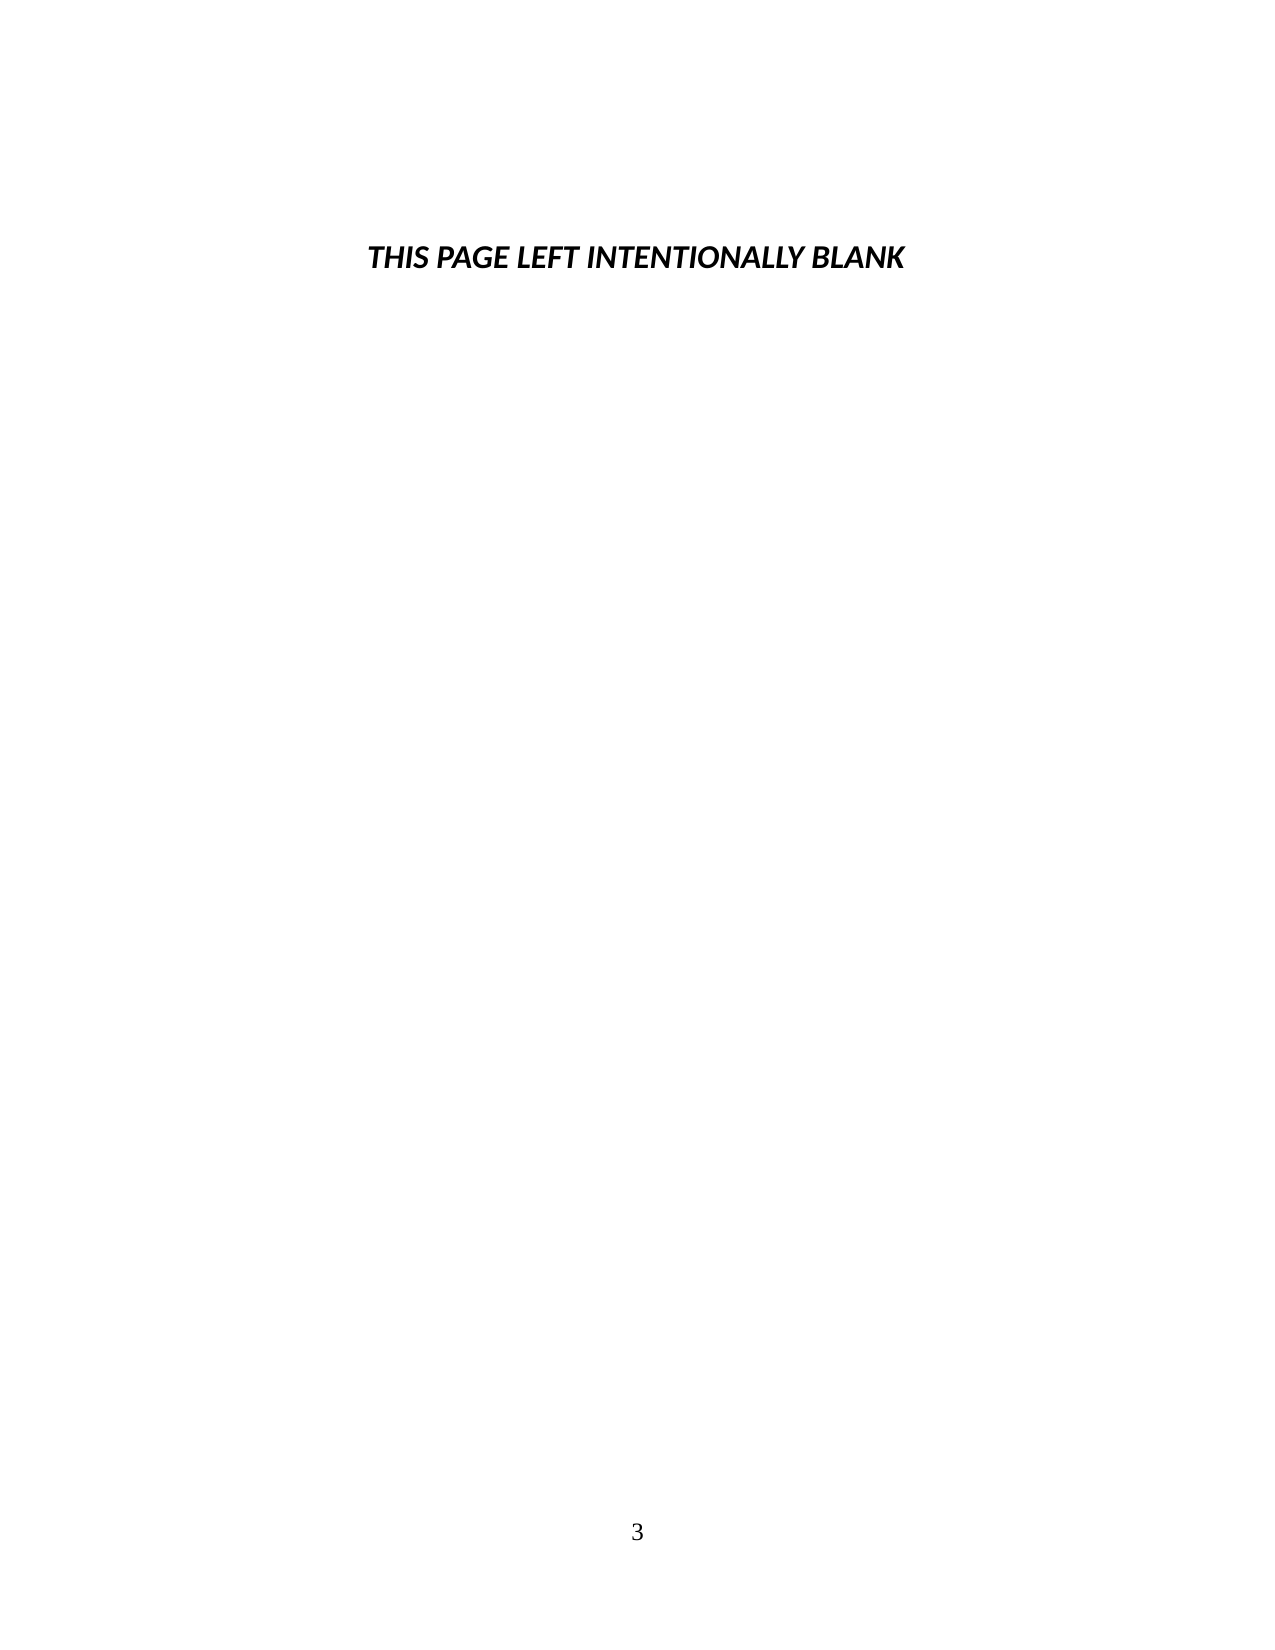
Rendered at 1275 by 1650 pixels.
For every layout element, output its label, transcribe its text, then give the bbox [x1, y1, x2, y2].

subtitle THIS PAGE LEFT INTENTIONALLY BLANK [150, 236, 1125, 277]
